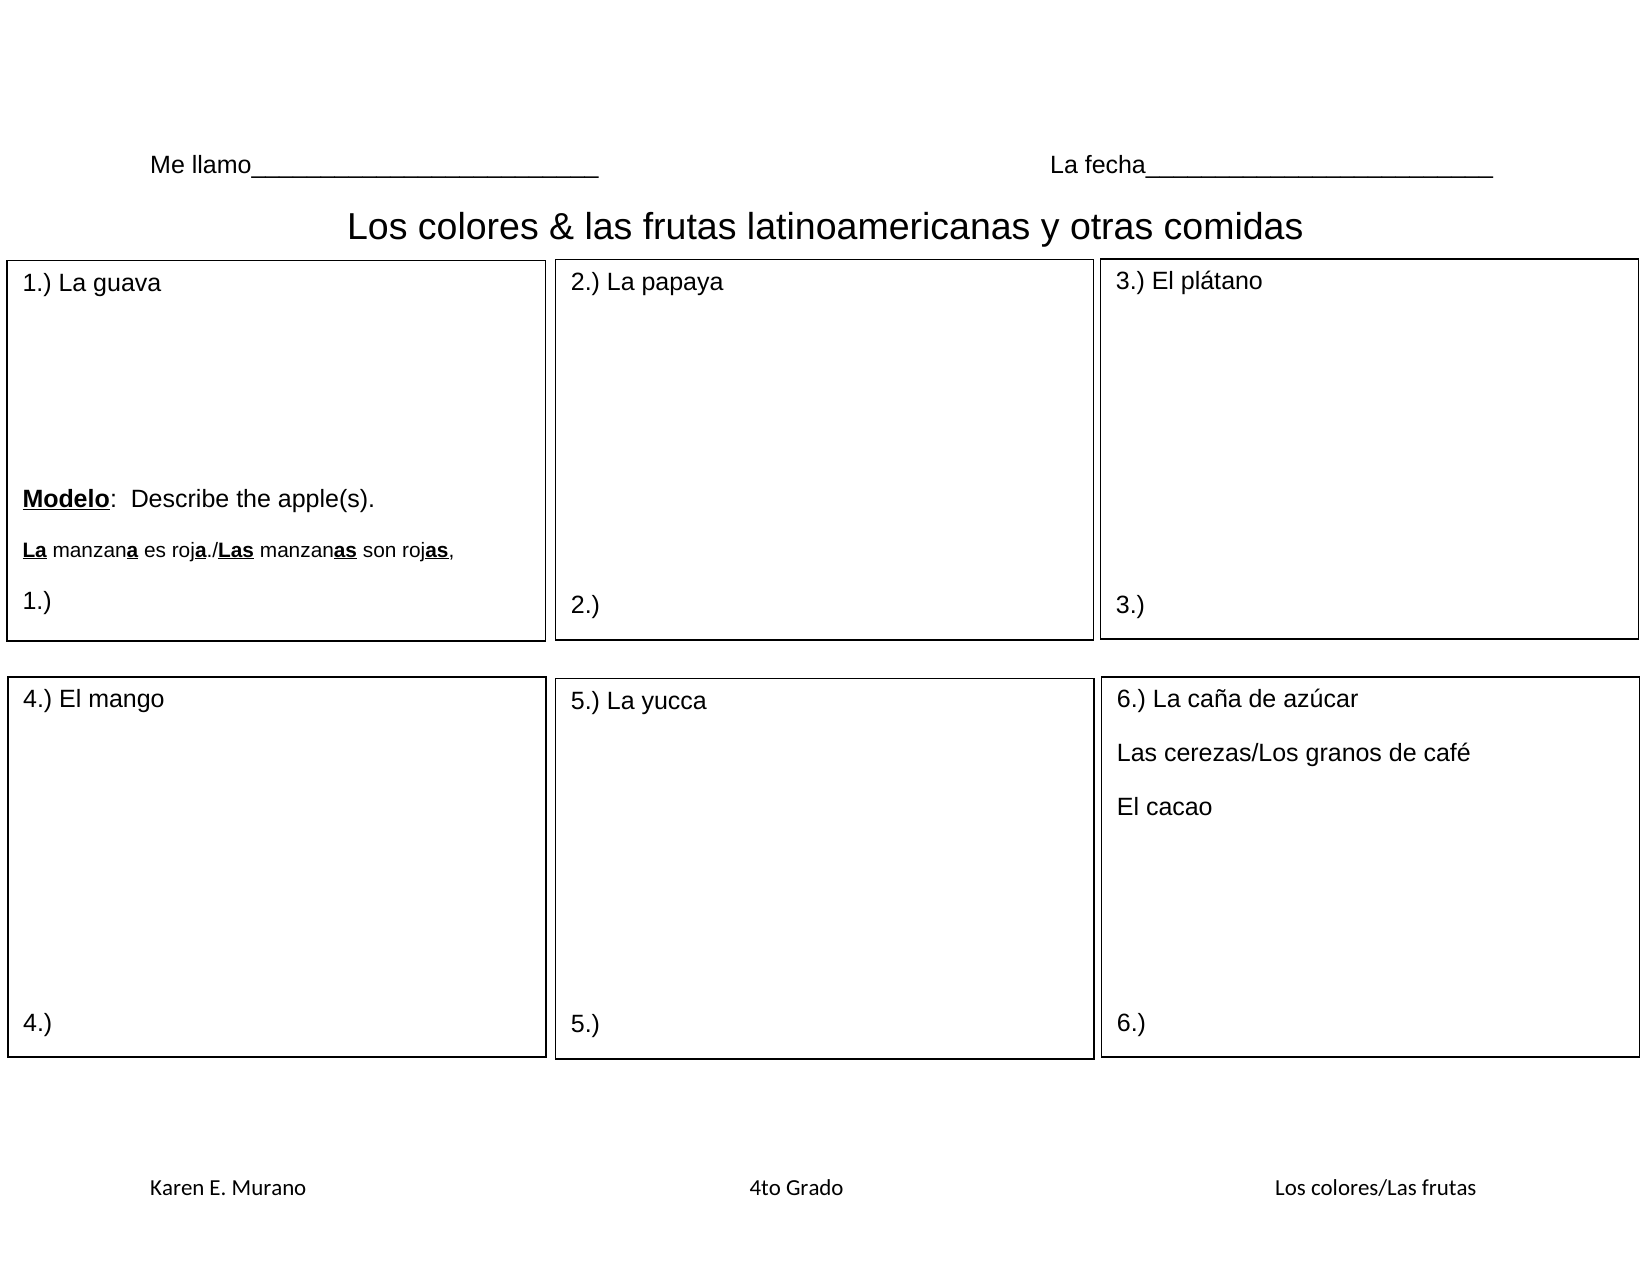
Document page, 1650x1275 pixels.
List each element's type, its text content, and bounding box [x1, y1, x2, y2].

text Me llamo_________________________ La fecha_________________________ [150, 150, 1500, 179]
text Los colores & las frutas latinoamericanas y otras comidas [150, 204, 1500, 247]
